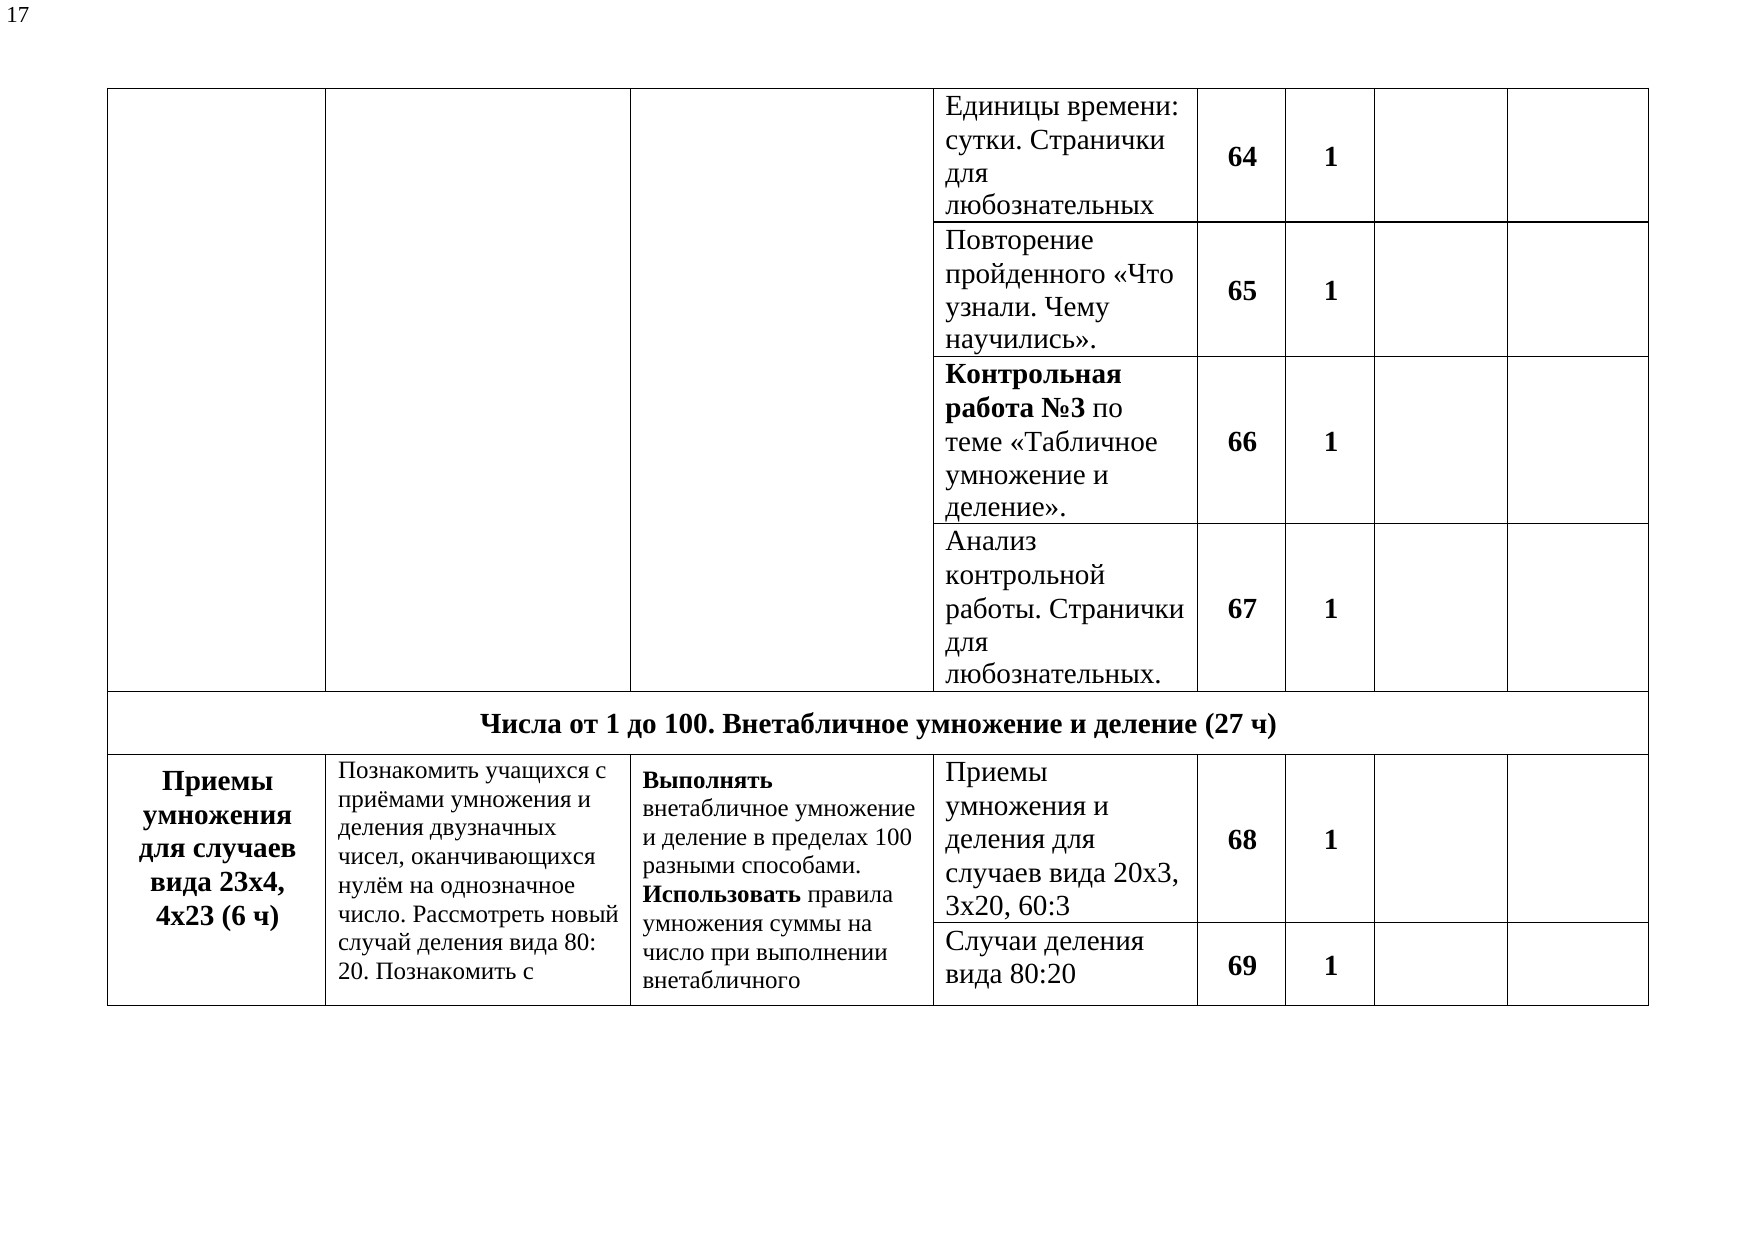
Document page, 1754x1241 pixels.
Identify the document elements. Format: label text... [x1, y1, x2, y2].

table_cell Повторение пройденного «Что узнали. Чему научились». [934, 223, 1197, 356]
table_cell Приемы умножения для случаев вида 23х4, 4х23 (6 ч) [108, 755, 325, 1005]
table_cell Приемы умножения и деления для случаев вида 20х3, 3х20, 60:3 [934, 755, 1197, 922]
table_cell 68 [1198, 755, 1285, 922]
table_cell 1 [1286, 357, 1374, 523]
table_cell [1508, 755, 1648, 922]
table_cell [1375, 524, 1507, 691]
table_header 64 [1198, 89, 1285, 221]
table_cell [1508, 524, 1648, 691]
table_cell Случаи деления вида 80:20 [934, 923, 1197, 1005]
table_cell Анализ контрольной работы. Странички для любознательных. [934, 524, 1197, 691]
table_cell 1 [1286, 223, 1374, 356]
table_cell 67 [1198, 524, 1285, 691]
table_cell Контрольная работа №3 по теме «Табличное умножение и деление». [934, 357, 1197, 523]
table_cell Числа от 1 до 100. Внетабличное умножение и деление (27 ч) [108, 692, 1648, 754]
table_cell [1508, 923, 1648, 1005]
table_cell 65 [1198, 223, 1285, 356]
table_header [326, 89, 630, 691]
table_cell Выполнять внетабличное умножение и деление в пределах 100 разными способами. Использовать правила умножения суммы на число при выполнении внетабличного [631, 755, 933, 1005]
table_header [631, 89, 933, 691]
table_cell [1375, 923, 1507, 1005]
table_cell 1 [1286, 524, 1374, 691]
table_header 1 [1286, 89, 1374, 221]
table_cell Познакомить учащихся с приёмами умножения и деления двузначных чисел, оканчивающихся нулём на однозначное число. Рассмотреть новый случай деления вида 80: 20. Познакомить с [326, 755, 630, 1005]
table_cell [1375, 223, 1507, 356]
table_header Единицы времени: сутки. Странички для любознательных [934, 89, 1197, 221]
table_header [108, 89, 325, 691]
table_header [1375, 89, 1507, 221]
table_cell 66 [1198, 357, 1285, 523]
table_cell [1375, 357, 1507, 523]
table_cell 1 [1286, 923, 1374, 1005]
table_cell 69 [1198, 923, 1285, 1005]
table_header [1508, 89, 1648, 221]
table_cell [1375, 755, 1507, 922]
table_cell [1508, 223, 1648, 356]
table_cell [1508, 357, 1648, 523]
table_cell 1 [1286, 755, 1374, 922]
